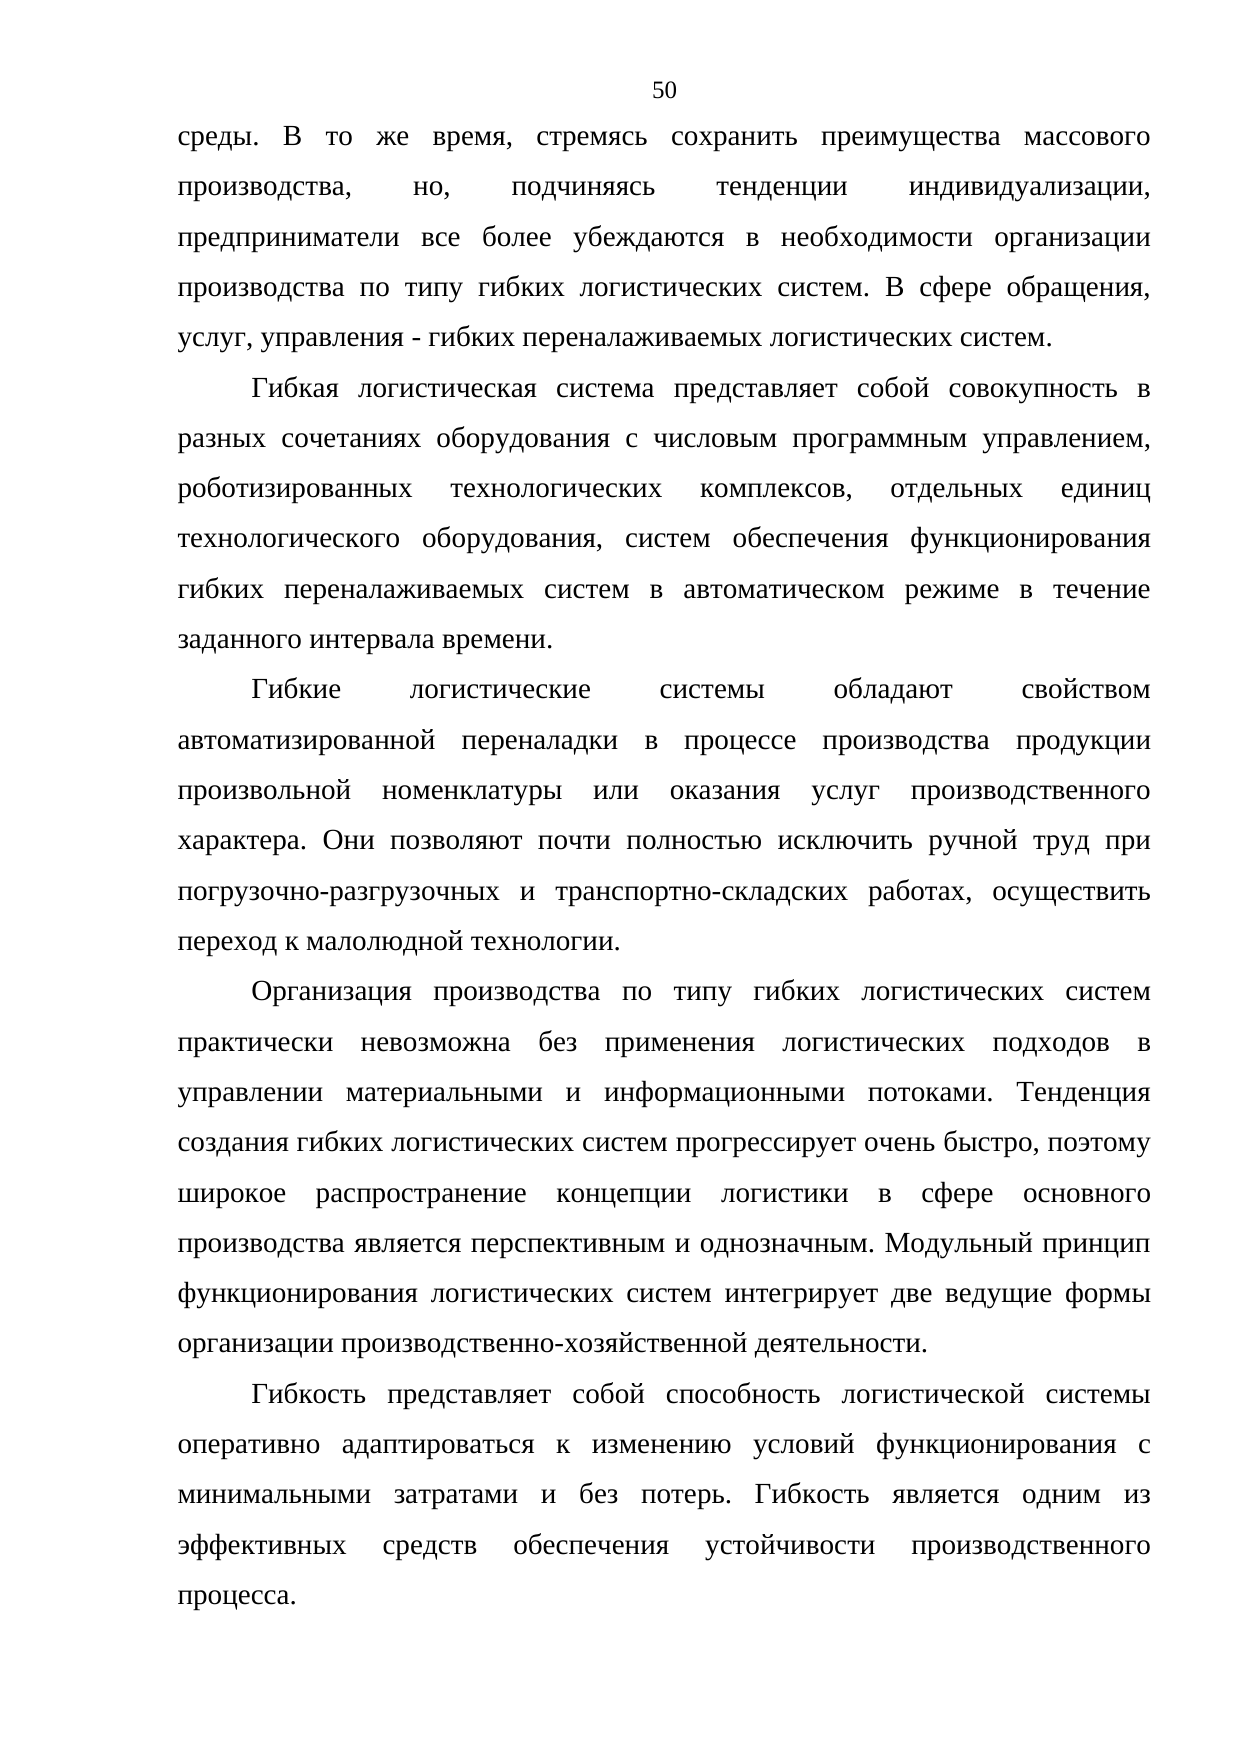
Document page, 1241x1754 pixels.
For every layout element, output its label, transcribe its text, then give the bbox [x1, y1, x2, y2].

text Гибкая логистическая система представляет собой совокупность в разных сочетаниях оборудования с числовым программным управлением, роботизированных технологических комплексов, отдельных единиц технологического оборудования, систем обеспечения функционирования гибких переналаживаемых систем в автоматическом режиме в течение заданного интервала времени. [177, 370, 1152, 655]
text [177, 118, 1152, 353]
text Гибкость представляет собой способность логистической системы оперативно адаптироваться к изменению условий функционирования с минимальными затратами и без потерь. Гибкость является одним из эффективных средств обеспечения устойчивости производственного процесса. [177, 1376, 1152, 1611]
text Организация производства по типу гибких логистических систем практически невозможна без применения логистических подходов в управлении материальными и информационными потоками. Тенденция создания гибких логистических систем прогрессирует очень быстро, поэтому широкое распространение концепции логистики в сфере основного производства является перспективным и однозначным. Модульный принцип функционирования логистических систем интегрирует две ведущие формы организации производственно-хозяйственной деятельности. [177, 973, 1152, 1359]
text Гибкие логистические системы обладают свойством автоматизированной переналадки в процессе производства продукции произвольной номенклатуры или оказания услуг производственного характера. Они позволяют почти полностью исключить ручной труд при погрузочно-разгрузочных и транспортно-складских работах, осуществить переход к малолюдной технологии. [177, 672, 1152, 957]
